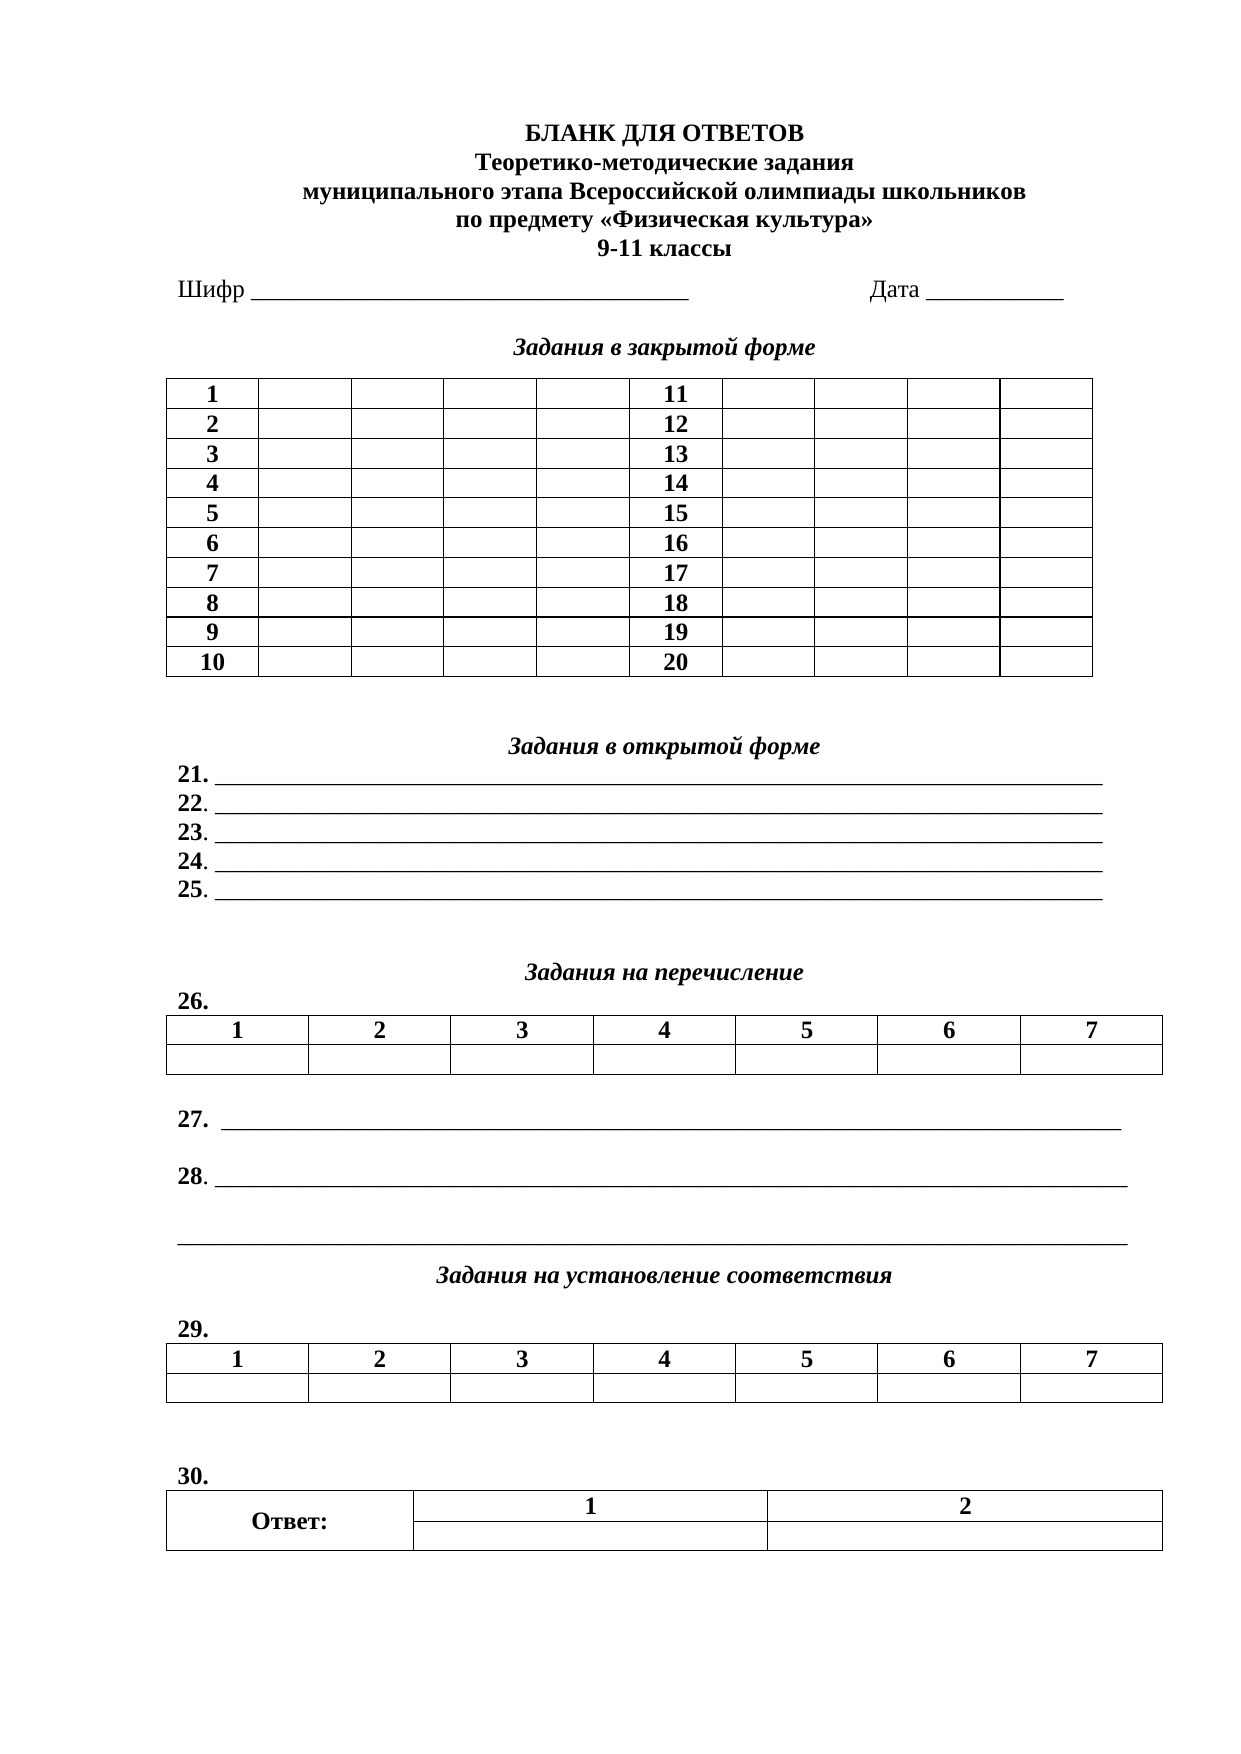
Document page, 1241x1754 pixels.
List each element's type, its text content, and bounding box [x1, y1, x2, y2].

table_header 11 [630, 379, 722, 408]
table_cell [352, 528, 443, 557]
table_cell [537, 469, 629, 497]
table_cell [537, 528, 629, 557]
table_cell [723, 439, 814, 467]
table_cell [444, 558, 536, 587]
table_cell 16 [630, 528, 722, 557]
table_cell [537, 647, 629, 676]
table_cell [594, 1374, 735, 1402]
text 27. ________________________________________________________________________ [177, 1104, 1152, 1133]
text БЛАНК ДЛЯ ОТВЕТОВ [177, 118, 1152, 147]
table_cell [444, 588, 536, 616]
table_cell [537, 409, 629, 438]
table_header Ответ: [167, 1491, 413, 1550]
table_cell [537, 439, 629, 467]
table_header 7 [1021, 1016, 1162, 1044]
table_header 4 [594, 1344, 735, 1372]
table_cell 5 [167, 498, 258, 527]
table_header 5 [736, 1016, 877, 1044]
table_header 7 [1021, 1344, 1162, 1372]
table_cell [352, 618, 443, 646]
text 22. _______________________________________________________________________ [177, 788, 1152, 817]
table_cell [444, 469, 536, 497]
table_header [1001, 379, 1092, 408]
table_cell [167, 1374, 308, 1402]
text Задания в закрытой форме [177, 332, 1152, 361]
table_cell [259, 439, 351, 467]
table_cell [259, 618, 351, 646]
table_cell [444, 439, 536, 467]
table_cell [908, 469, 999, 497]
table_cell [723, 498, 814, 527]
table_cell [259, 528, 351, 557]
text 26. [177, 986, 1152, 1014]
table_header 1 [167, 1344, 308, 1372]
table_cell 2 [167, 409, 258, 438]
table_cell [723, 588, 814, 616]
table_header [723, 379, 814, 408]
table_cell [1001, 409, 1092, 438]
table_cell [723, 528, 814, 557]
table_header 1 [414, 1491, 767, 1521]
table_cell [451, 1045, 593, 1074]
table_header 1 [167, 379, 258, 408]
table_cell [352, 588, 443, 616]
table_cell [352, 558, 443, 587]
table_cell [259, 498, 351, 527]
table_cell [908, 498, 999, 527]
table_cell [1001, 528, 1092, 557]
table_cell [815, 439, 907, 467]
table_cell [309, 1374, 450, 1402]
table_cell [1001, 439, 1092, 467]
table_header 6 [878, 1344, 1020, 1372]
table_cell [908, 558, 999, 587]
table_header 3 [451, 1344, 593, 1372]
table_cell [723, 469, 814, 497]
table_cell 20 [630, 647, 722, 676]
table_cell [444, 618, 536, 646]
table_cell [723, 647, 814, 676]
table_cell [908, 588, 999, 616]
table_cell [1001, 618, 1092, 646]
table_cell [537, 588, 629, 616]
table_cell 18 [630, 588, 722, 616]
table_cell [1001, 588, 1092, 616]
table_header 3 [451, 1016, 593, 1044]
table_cell [908, 647, 999, 676]
table_cell [723, 409, 814, 438]
table_cell [815, 558, 907, 587]
table_header [259, 379, 351, 408]
table_cell [537, 558, 629, 587]
table_cell [1021, 1374, 1162, 1402]
table_header 2 [309, 1344, 450, 1372]
text муниципального этапа Всероссийской олимпиады школьников [177, 176, 1152, 204]
text 28. _________________________________________________________________________ [177, 1161, 1152, 1190]
table_cell [815, 618, 907, 646]
table_header 2 [768, 1491, 1162, 1521]
table_header [908, 379, 999, 408]
table_cell [537, 498, 629, 527]
table_cell [352, 498, 443, 527]
table_cell [1001, 647, 1092, 676]
text 24. _______________________________________________________________________ [177, 846, 1152, 874]
text Задания на перечисление [177, 957, 1152, 986]
table_cell [878, 1374, 1020, 1402]
table_header 6 [878, 1016, 1020, 1044]
table_cell 10 [167, 647, 258, 676]
table_header 1 [167, 1016, 308, 1044]
table_cell [352, 469, 443, 497]
table_cell [167, 1045, 308, 1074]
table_cell 6 [167, 528, 258, 557]
table_cell [815, 588, 907, 616]
table_cell [908, 439, 999, 467]
table_cell [259, 469, 351, 497]
table_header 4 [594, 1016, 735, 1044]
text 21. _______________________________________________________________________ [177, 759, 1152, 788]
table_cell [414, 1522, 767, 1550]
table_cell [309, 1045, 450, 1074]
table_cell [723, 558, 814, 587]
table_cell [815, 409, 907, 438]
table_cell [259, 409, 351, 438]
table_cell [444, 409, 536, 438]
table_cell 13 [630, 439, 722, 467]
table_cell [537, 618, 629, 646]
table_header 2 [309, 1016, 450, 1044]
table_cell [451, 1374, 593, 1402]
table_cell 19 [630, 618, 722, 646]
table_cell [444, 498, 536, 527]
table_cell [352, 409, 443, 438]
table_cell [259, 558, 351, 587]
table_cell [878, 1045, 1020, 1074]
text 23. _______________________________________________________________________ [177, 817, 1152, 846]
table_cell [815, 498, 907, 527]
text Шифр ___________________________________ Дата ___________ [177, 274, 1152, 303]
table_cell 14 [630, 469, 722, 497]
table_cell [1021, 1045, 1162, 1074]
table_cell [723, 618, 814, 646]
table_cell [444, 647, 536, 676]
text Задания в открытой форме [177, 731, 1152, 759]
table_cell 7 [167, 558, 258, 587]
text Теоретико-методические задания [177, 147, 1152, 176]
text 30. [177, 1461, 1152, 1489]
table_cell [908, 528, 999, 557]
text 25. _______________________________________________________________________ [177, 874, 1152, 903]
table_cell [1001, 558, 1092, 587]
table_cell [1001, 469, 1092, 497]
table_cell [352, 439, 443, 467]
table_header [352, 379, 443, 408]
table_cell [736, 1374, 877, 1402]
table_cell [259, 588, 351, 616]
table_cell [815, 528, 907, 557]
table_cell 12 [630, 409, 722, 438]
table_header 5 [736, 1344, 877, 1372]
text Задания на установление соответствия [177, 1260, 1152, 1289]
table_cell 17 [630, 558, 722, 587]
table_cell [352, 647, 443, 676]
text 29. [177, 1314, 1152, 1343]
table_header [815, 379, 907, 408]
table_cell [1001, 498, 1092, 527]
table_cell 8 [167, 588, 258, 616]
table_header [444, 379, 536, 408]
text по предмету «Физическая культура» [177, 204, 1152, 233]
table_cell [594, 1045, 735, 1074]
table_cell 4 [167, 469, 258, 497]
table_cell [815, 469, 907, 497]
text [177, 1219, 1152, 1248]
table_cell [908, 409, 999, 438]
table_cell [768, 1522, 1162, 1550]
table_cell [908, 618, 999, 646]
table_cell 9 [167, 618, 258, 646]
table_cell [259, 647, 351, 676]
table_cell [736, 1045, 877, 1074]
table_cell 3 [167, 439, 258, 467]
table_cell [444, 528, 536, 557]
text 9-11 классы [177, 233, 1152, 262]
table_cell 15 [630, 498, 722, 527]
table_header [537, 379, 629, 408]
table_cell [815, 647, 907, 676]
